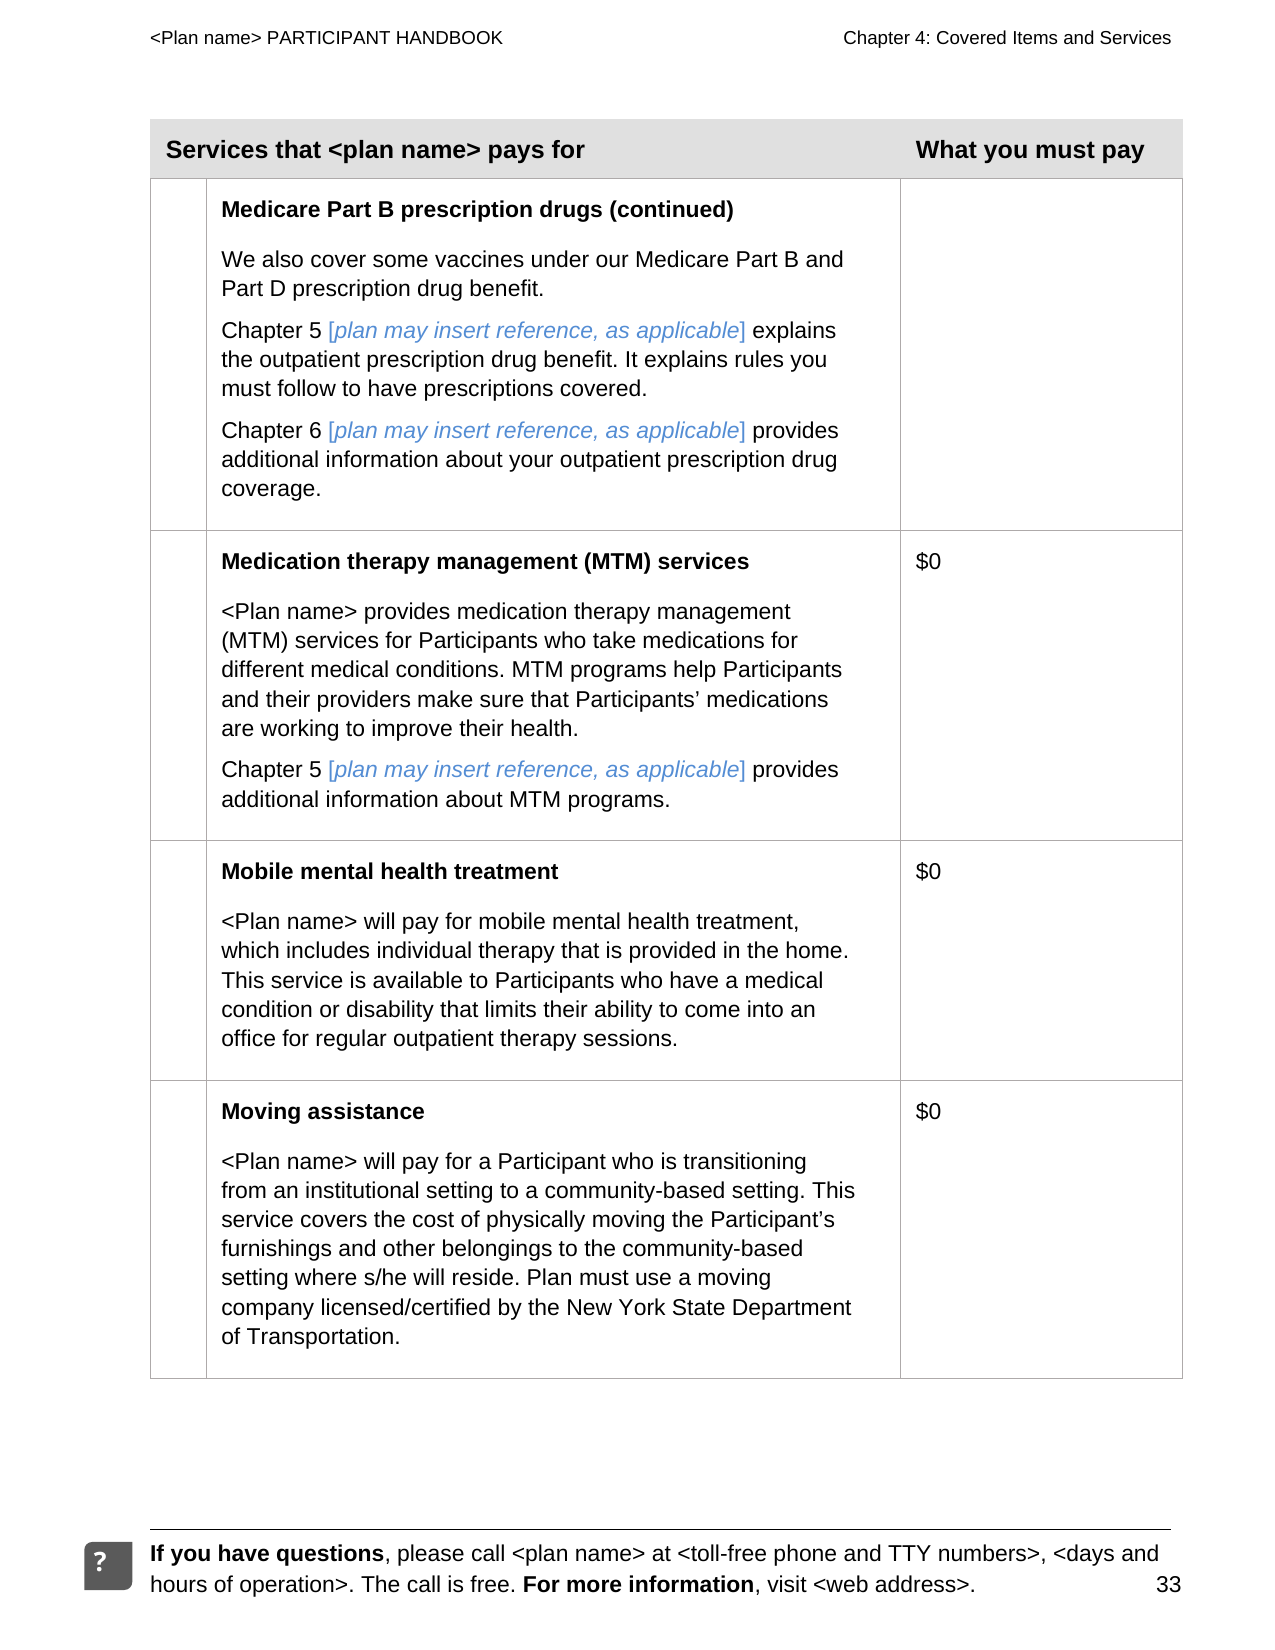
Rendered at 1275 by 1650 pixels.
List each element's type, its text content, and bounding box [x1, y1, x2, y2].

table_cell $0 [901, 1081, 1182, 1377]
table_cell $0 [901, 841, 1182, 1080]
table_cell [151, 179, 206, 530]
table_header Services that <plan name> pays for [151, 120, 900, 178]
table_cell Medication therapy management (MTM) services <Plan name> provides medication therapy management (MTM) services for Participants who take medications for different medical conditions. MTM programs help Participants and their providers make sure that Participants’ medications are working to improve their health. Chapter 5 [plan may insert reference, as applicable] provides additional information about MTM programs. [207, 531, 900, 840]
table_cell Mobile mental health treatment <Plan name> will pay for mobile mental health treatment, which includes individual therapy that is provided in the home. This service is available to Participants who have a medical condition or disability that limits their ability to come into an office for regular outpatient therapy sessions. [207, 841, 900, 1080]
table_cell Medicare Part B prescription drugs (continued) We also cover some vaccines under our Medicare Part B and Part D prescription drug benefit. Chapter 5 [plan may insert reference, as applicable] explains the outpatient prescription drug benefit. It explains rules you must follow to have prescriptions covered. Chapter 6 [plan may insert reference, as applicable] provides additional information about your outpatient prescription drug coverage. [207, 179, 900, 530]
table_cell [151, 841, 206, 1080]
table_header What you must pay [901, 120, 1182, 178]
table_cell [151, 1081, 206, 1377]
table_cell Moving assistance <Plan name> will pay for a Participant who is transitioning from an institutional setting to a community-based setting. This service covers the cost of physically moving the Participant’s furnishings and other belongings to the community-based setting where s/he will reside. Plan must use a moving company licensed/certified by the New York State Department of Transportation. [207, 1081, 900, 1377]
table_cell [151, 531, 206, 840]
table_cell [901, 179, 1182, 530]
table_cell $0 [901, 531, 1182, 840]
